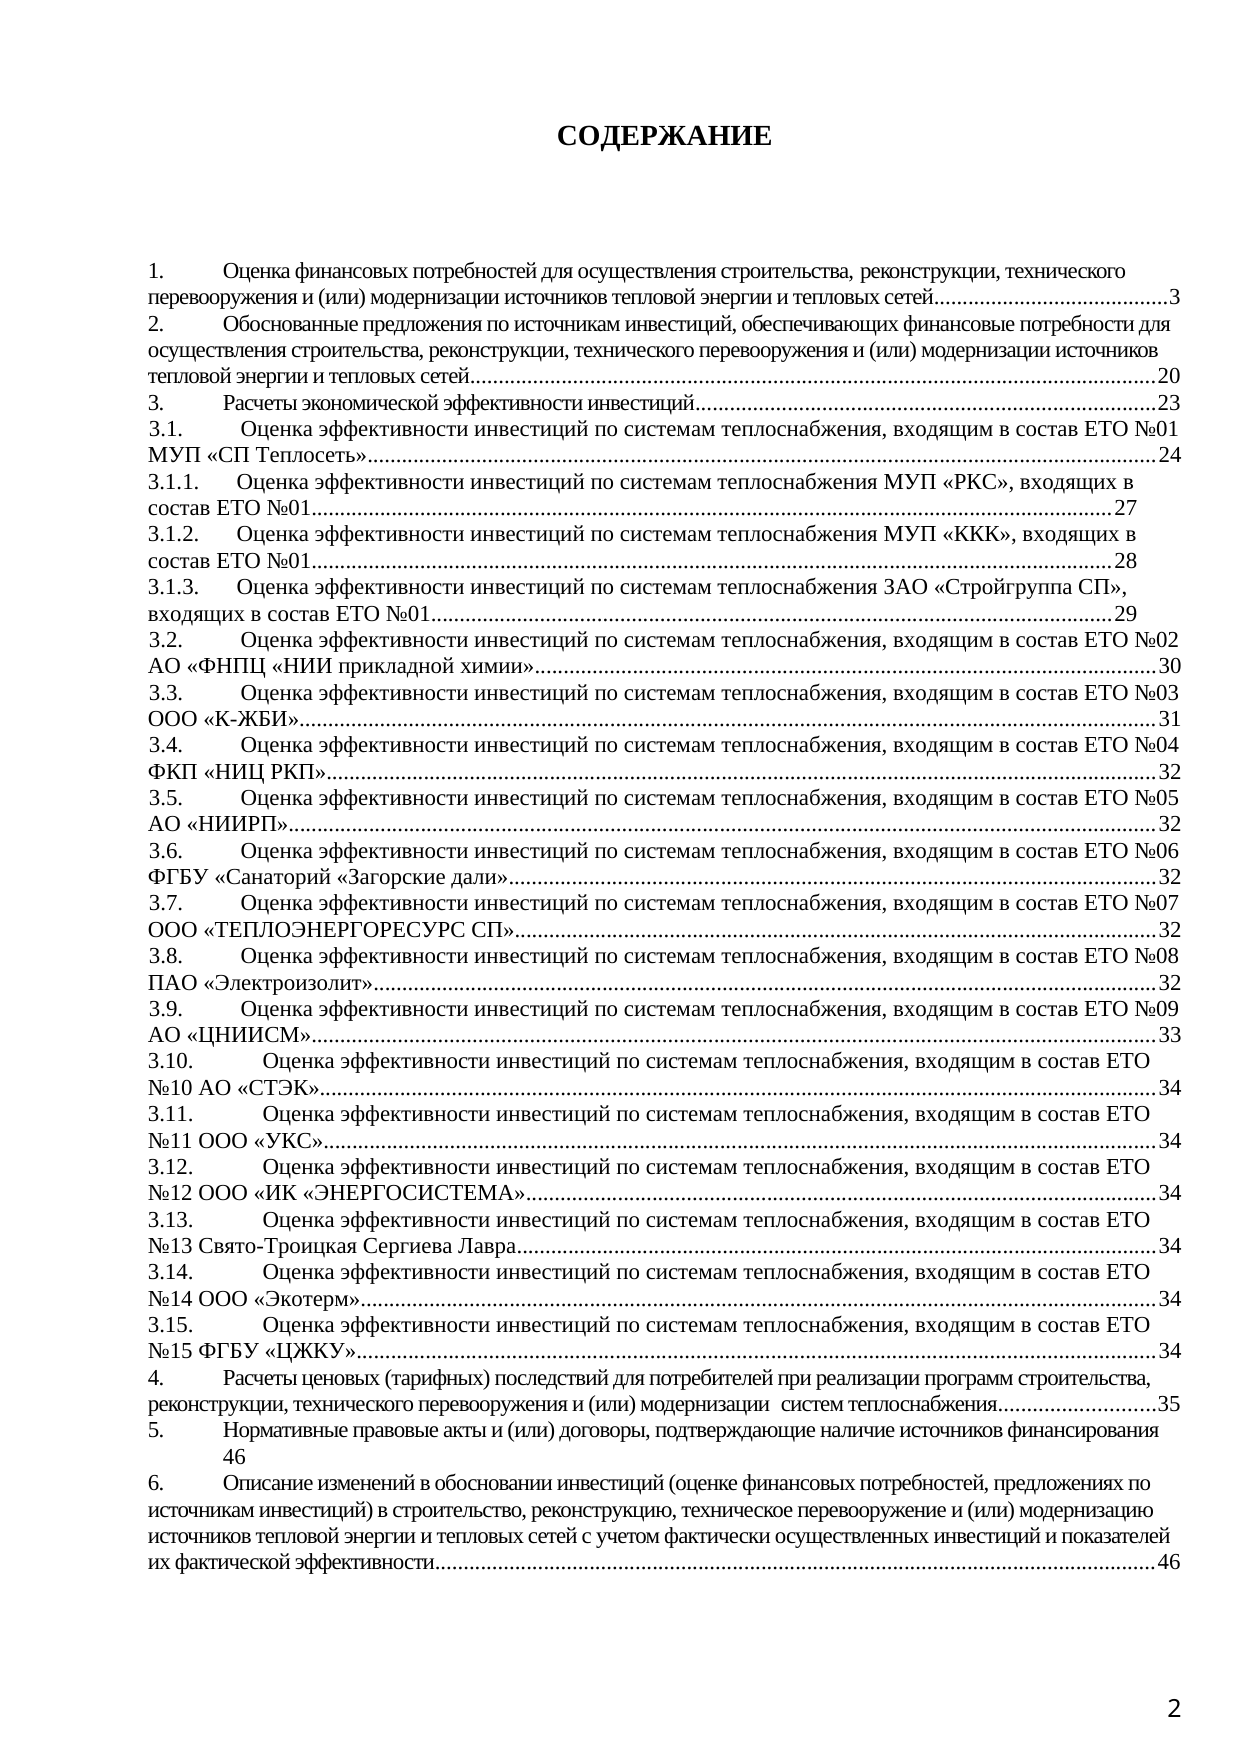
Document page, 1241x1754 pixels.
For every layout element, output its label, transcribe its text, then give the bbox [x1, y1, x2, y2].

text Содержание [148, 118, 1181, 152]
